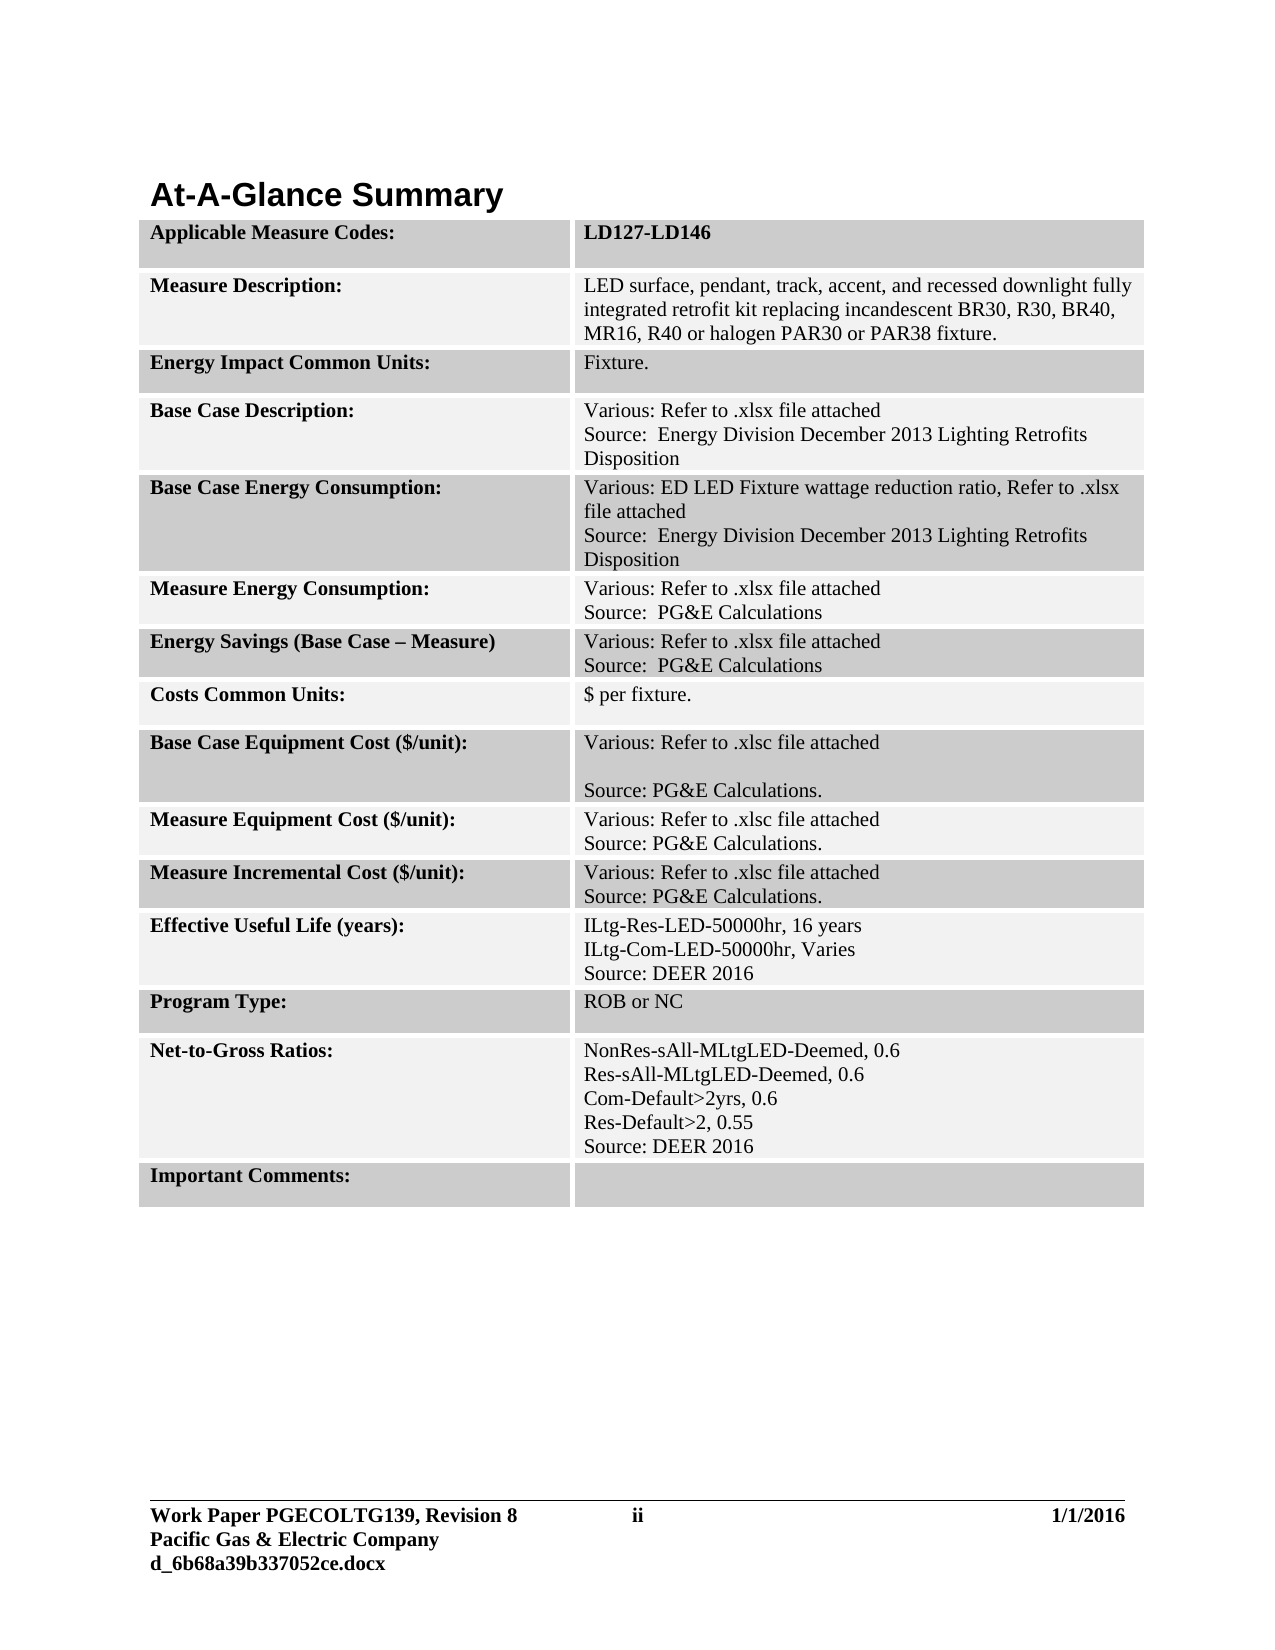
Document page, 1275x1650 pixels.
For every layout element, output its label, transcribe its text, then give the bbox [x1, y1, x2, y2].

table_cell Various: ED LED Fixture wattage reduction ratio, Refer to .xlsx file attached Source: Energy Division December 2013 Lighting Retrofits Disposition [575, 475, 1144, 571]
table_cell Program Type: [139, 990, 570, 1033]
table_cell $ per fixture. [575, 682, 1144, 725]
table_cell Various: Refer to .xlsx file attached Source: Energy Division December 2013 Lighting Retrofits Disposition [575, 398, 1144, 470]
table_cell Various: Refer to .xlsx file attached Source: PG&E Calculations [575, 576, 1144, 624]
table_cell Measure Equipment Cost ($/unit): [139, 807, 570, 855]
table_cell Net-to-Gross Ratios: [139, 1038, 570, 1158]
table_cell ILtg-Res-LED-50000hr, 16 years ILtg-Com-LED-50000hr, Varies Source: DEER 2016 [575, 913, 1144, 985]
subtitle At-A-Glance Summary [150, 175, 1125, 213]
table_cell ROB or NC [575, 990, 1144, 1033]
table_cell Base Case Equipment Cost ($/unit): [139, 730, 570, 802]
table_cell Measure Energy Consumption: [139, 576, 570, 624]
table_cell Various: Refer to .xlsc file attached Source: PG&E Calculations. [575, 807, 1144, 855]
table_header Applicable Measure Codes: [139, 220, 570, 268]
table_cell Energy Savings (Base Case – Measure) [139, 629, 570, 677]
table_cell Base Case Energy Consumption: [139, 475, 570, 571]
table_cell Base Case Description: [139, 398, 570, 470]
table_cell Effective Useful Life (years): [139, 913, 570, 985]
table_cell [575, 1163, 1144, 1207]
table_header LD127-LD146 [575, 220, 1144, 268]
table_cell Important Comments: [139, 1163, 570, 1207]
table_cell Measure Description: [139, 273, 570, 345]
table_cell Energy Impact Common Units: [139, 350, 570, 393]
table_cell Measure Incremental Cost ($/unit): [139, 860, 570, 908]
table_cell Various: Refer to .xlsx file attached Source: PG&E Calculations [575, 629, 1144, 677]
table_cell Various: Refer to .xlsc file attached Source: PG&E Calculations. [575, 860, 1144, 908]
table_cell Costs Common Units: [139, 682, 570, 725]
table_cell Various: Refer to .xlsc file attached Source: PG&E Calculations. [575, 730, 1144, 802]
table_cell NonRes-sAll-MLtgLED-Deemed, 0.6 Res-sAll-MLtgLED-Deemed, 0.6 Com-Default>2yrs, 0.6 Res-Default>2, 0.55 Source: DEER 2016 [575, 1038, 1144, 1158]
table_cell Fixture. [575, 350, 1144, 393]
table_cell LED surface, pendant, track, accent, and recessed downlight fully integrated retrofit kit replacing incandescent BR30, R30, BR40, MR16, R40 or halogen PAR30 or PAR38 fixture. [575, 273, 1144, 345]
